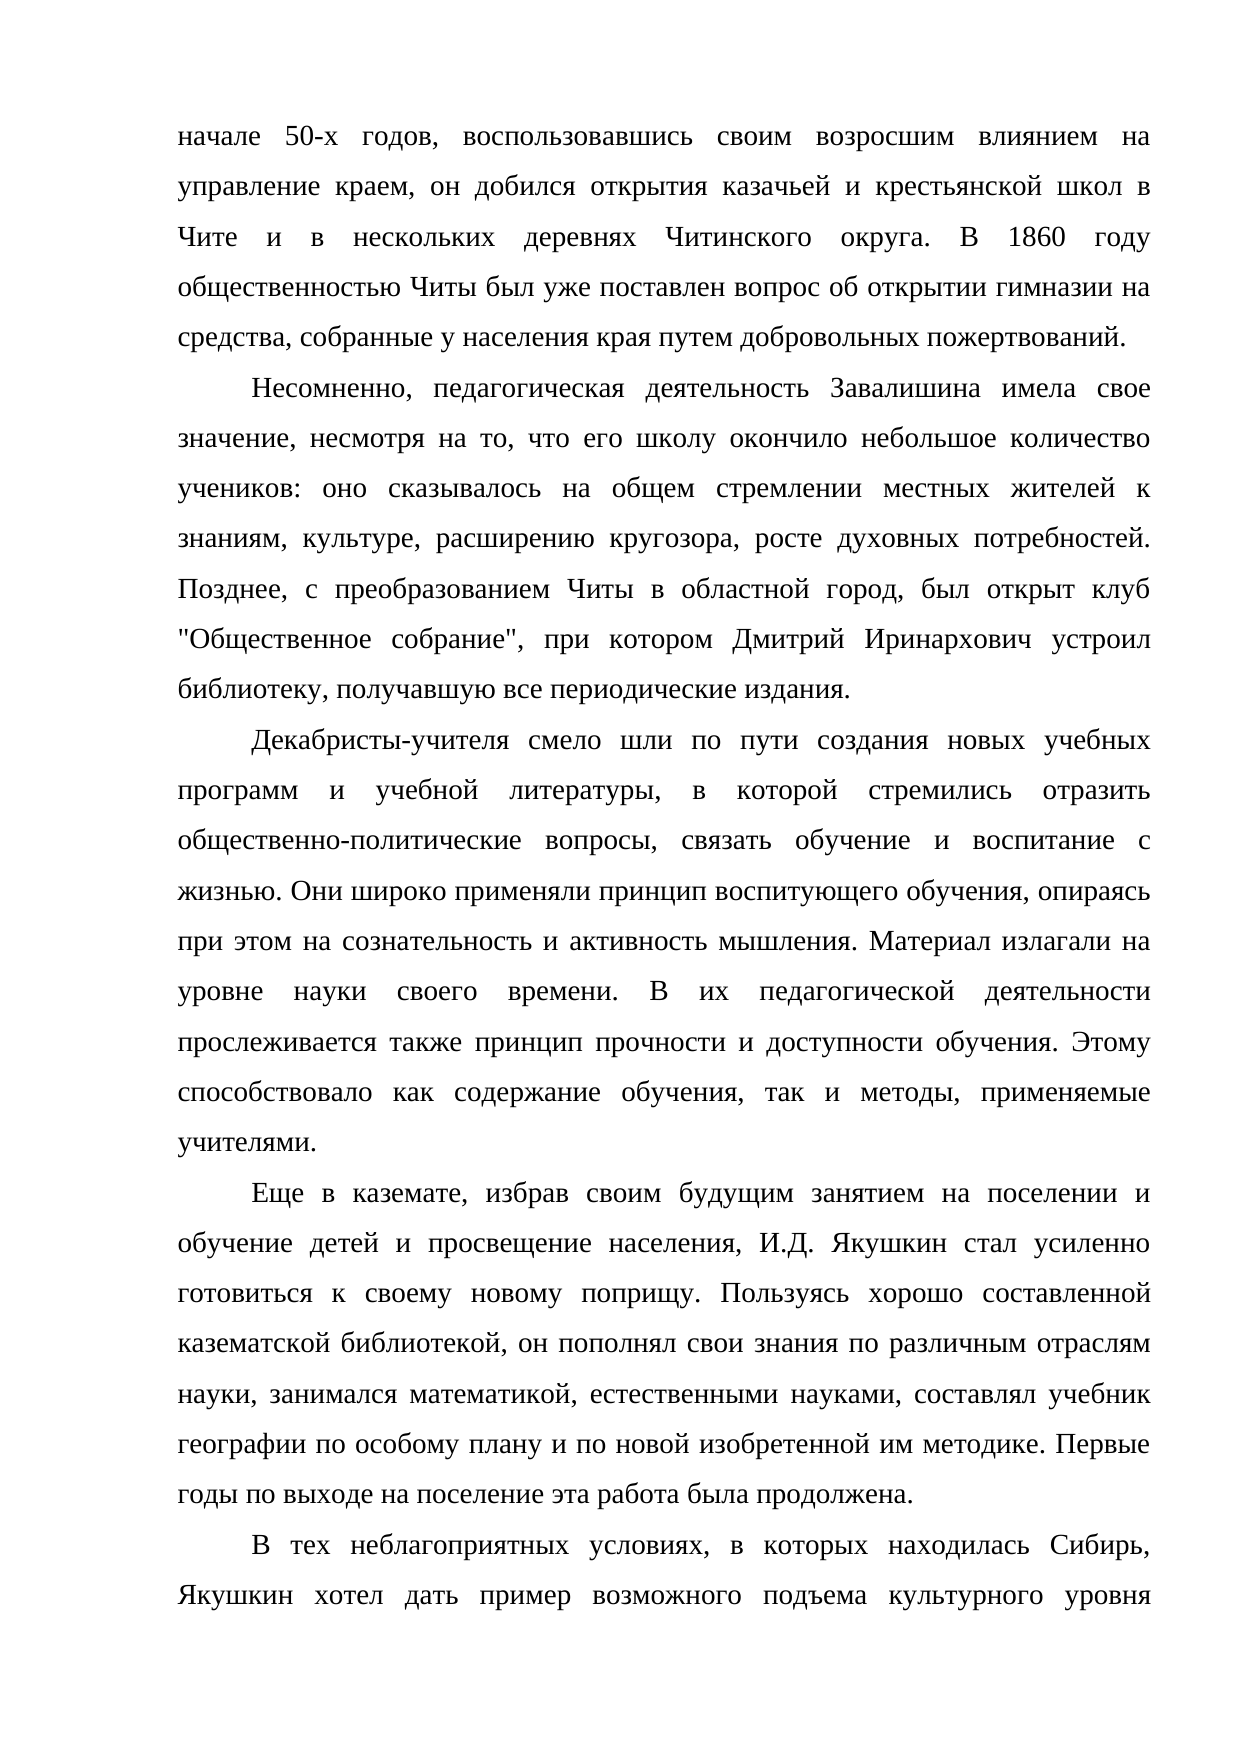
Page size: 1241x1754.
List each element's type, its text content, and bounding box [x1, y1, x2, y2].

text Несомненно, педагогическая деятельность Завалишина имела свое значение, несмотря на то, что его школу окончило небольшое количество учеников: оно сказывалось на общем стремлении местных жителей к знаниям, культуре, расширению кругозора, росте духовных потребностей. Позднее, с преобразованием Читы в областной город, был открыт клуб "Общественное собрание", при котором Дмитрий Иринархович устроил библиотеку, получавшую все периодические издания. [177, 370, 1152, 705]
text Еще в каземате, избрав своим будущим занятием на поселении и обучение детей и просвещение населения, И.Д. Якушкин стал усиленно готовиться к своему новому поприщу. Пользуясь хорошо составленной казематской библиотекой, он пополнял свои знания по различным отраслям науки, занимался математикой, естественными науками, составлял учебник географии по особому плану и по новой изобретенной им методике. Первые годы по выходе на поселение эта работа была продолжена. [177, 1175, 1152, 1510]
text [177, 1527, 1152, 1611]
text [177, 118, 1152, 353]
text Декабристы-учителя смело шли по пути создания новых учебных программ и учебной литературы, в которой стремились отразить общественно-политические вопросы, связать обучение и воспитание с жизнью. Они широко применяли принцип воспитующего обучения, опираясь при этом на сознательность и активность мышления. Материал излагали на уровне науки своего времени. В их педагогической деятельности прослеживается также принцип прочности и доступности обучения. Этому способствовало как содержание обучения, так и методы, применяемые учителями. [177, 722, 1152, 1158]
